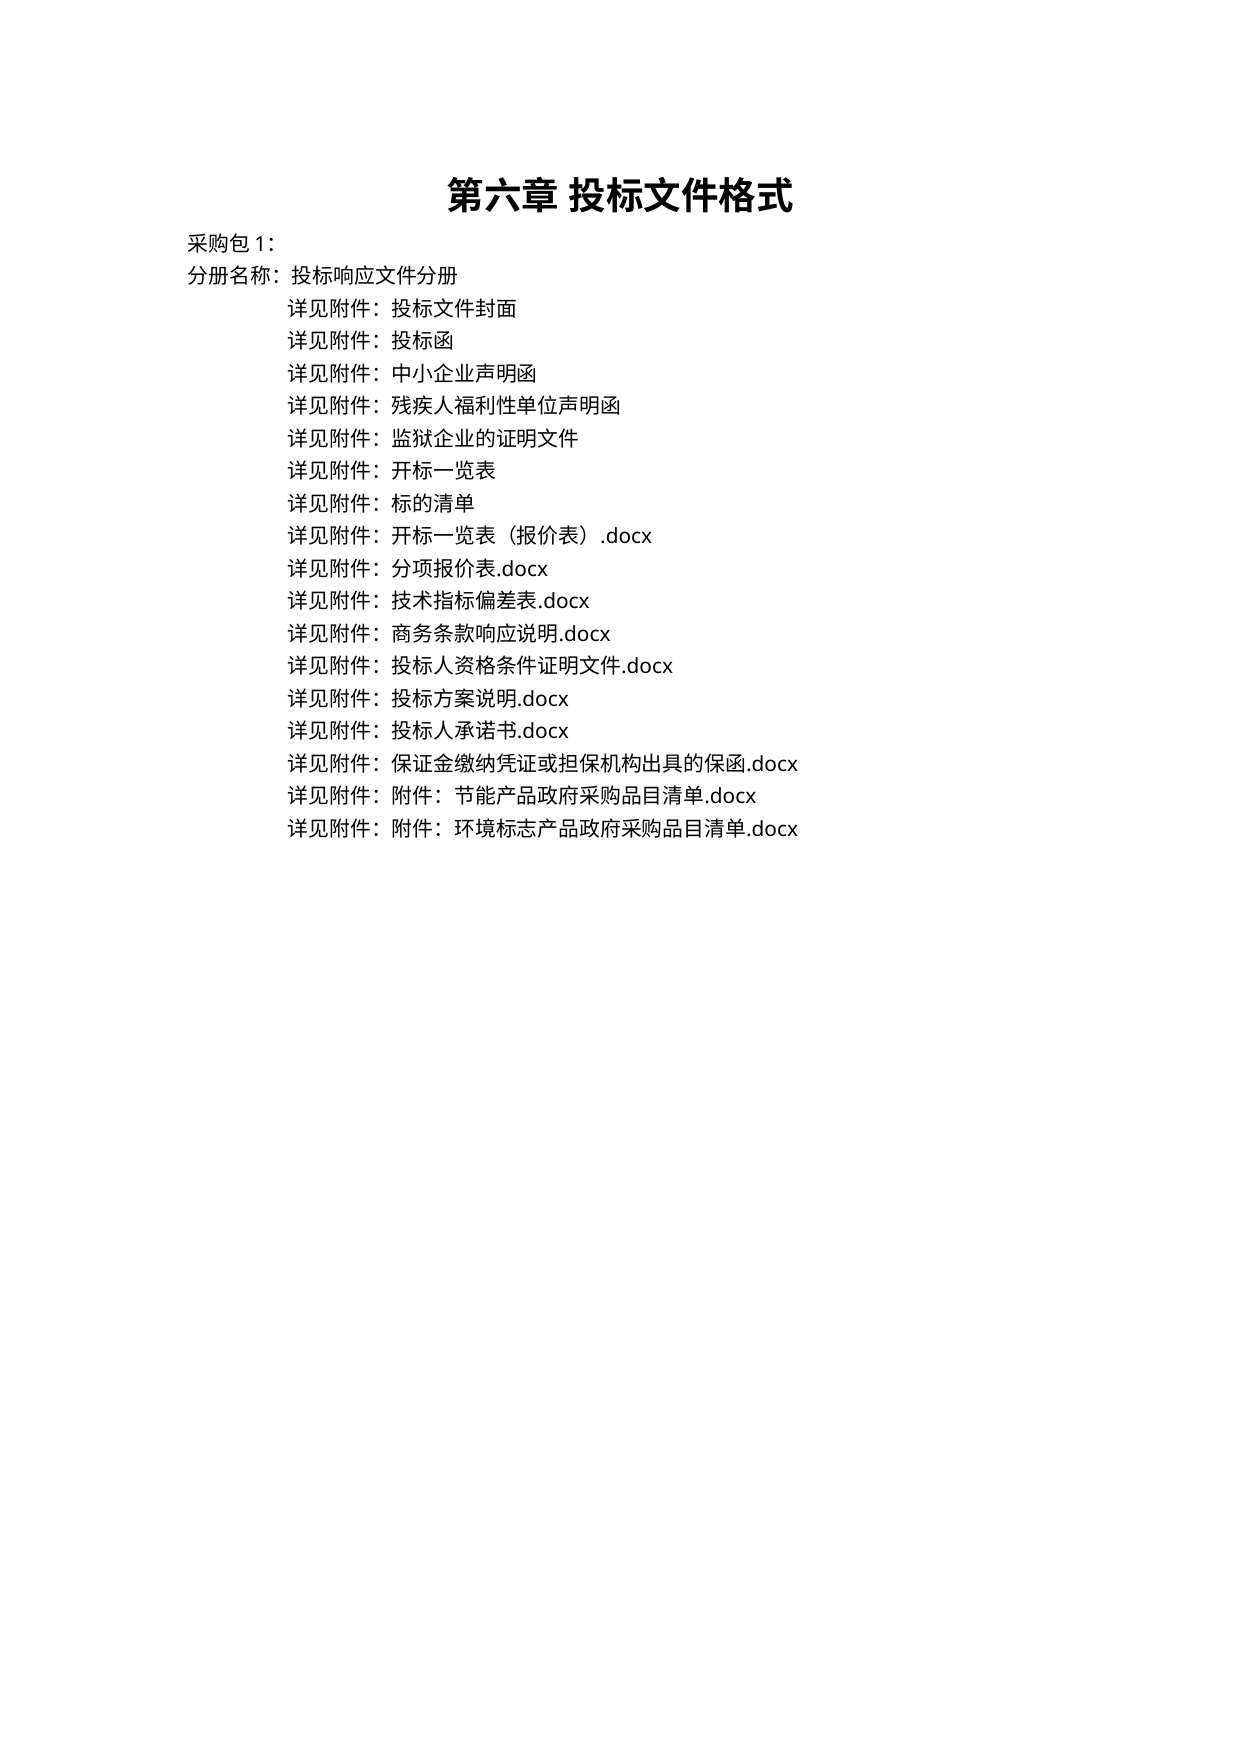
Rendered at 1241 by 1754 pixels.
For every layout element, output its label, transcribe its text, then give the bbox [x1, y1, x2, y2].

text 详见附件：残疾人福利性单位声明函 [187, 389, 1053, 422]
text 详见附件：开标一览表（报价表）.docx [187, 519, 1053, 552]
text 详见附件：中小企业声明函 [187, 357, 1053, 389]
text 详见附件：投标文件封面 [187, 292, 1053, 324]
text 详见附件：附件：节能产品政府采购品目清单.docx [187, 779, 1053, 812]
text 详见附件：商务条款响应说明.docx [187, 617, 1053, 649]
text 详见附件：投标函 [187, 324, 1053, 357]
text 采购包1： [187, 227, 1053, 259]
text 详见附件：开标一览表 [187, 454, 1053, 487]
text 详见附件：附件：环境标志产品政府采购品目清单.docx [187, 812, 1053, 844]
text 详见附件：投标人承诺书.docx [187, 714, 1053, 747]
text 详见附件：监狱企业的证明文件 [187, 422, 1053, 454]
text 详见附件：标的清单 [187, 487, 1053, 519]
text 详见附件：投标方案说明.docx [187, 682, 1053, 714]
text 详见附件：保证金缴纳凭证或担保机构出具的保函.docx [187, 747, 1053, 779]
text 第六章 投标文件格式 [187, 162, 1053, 227]
text 详见附件：投标人资格条件证明文件.docx [187, 649, 1053, 682]
text 详见附件：分项报价表.docx [187, 552, 1053, 584]
text 分册名称：投标响应文件分册 [187, 259, 1053, 292]
text 详见附件：技术指标偏差表.docx [187, 584, 1053, 617]
